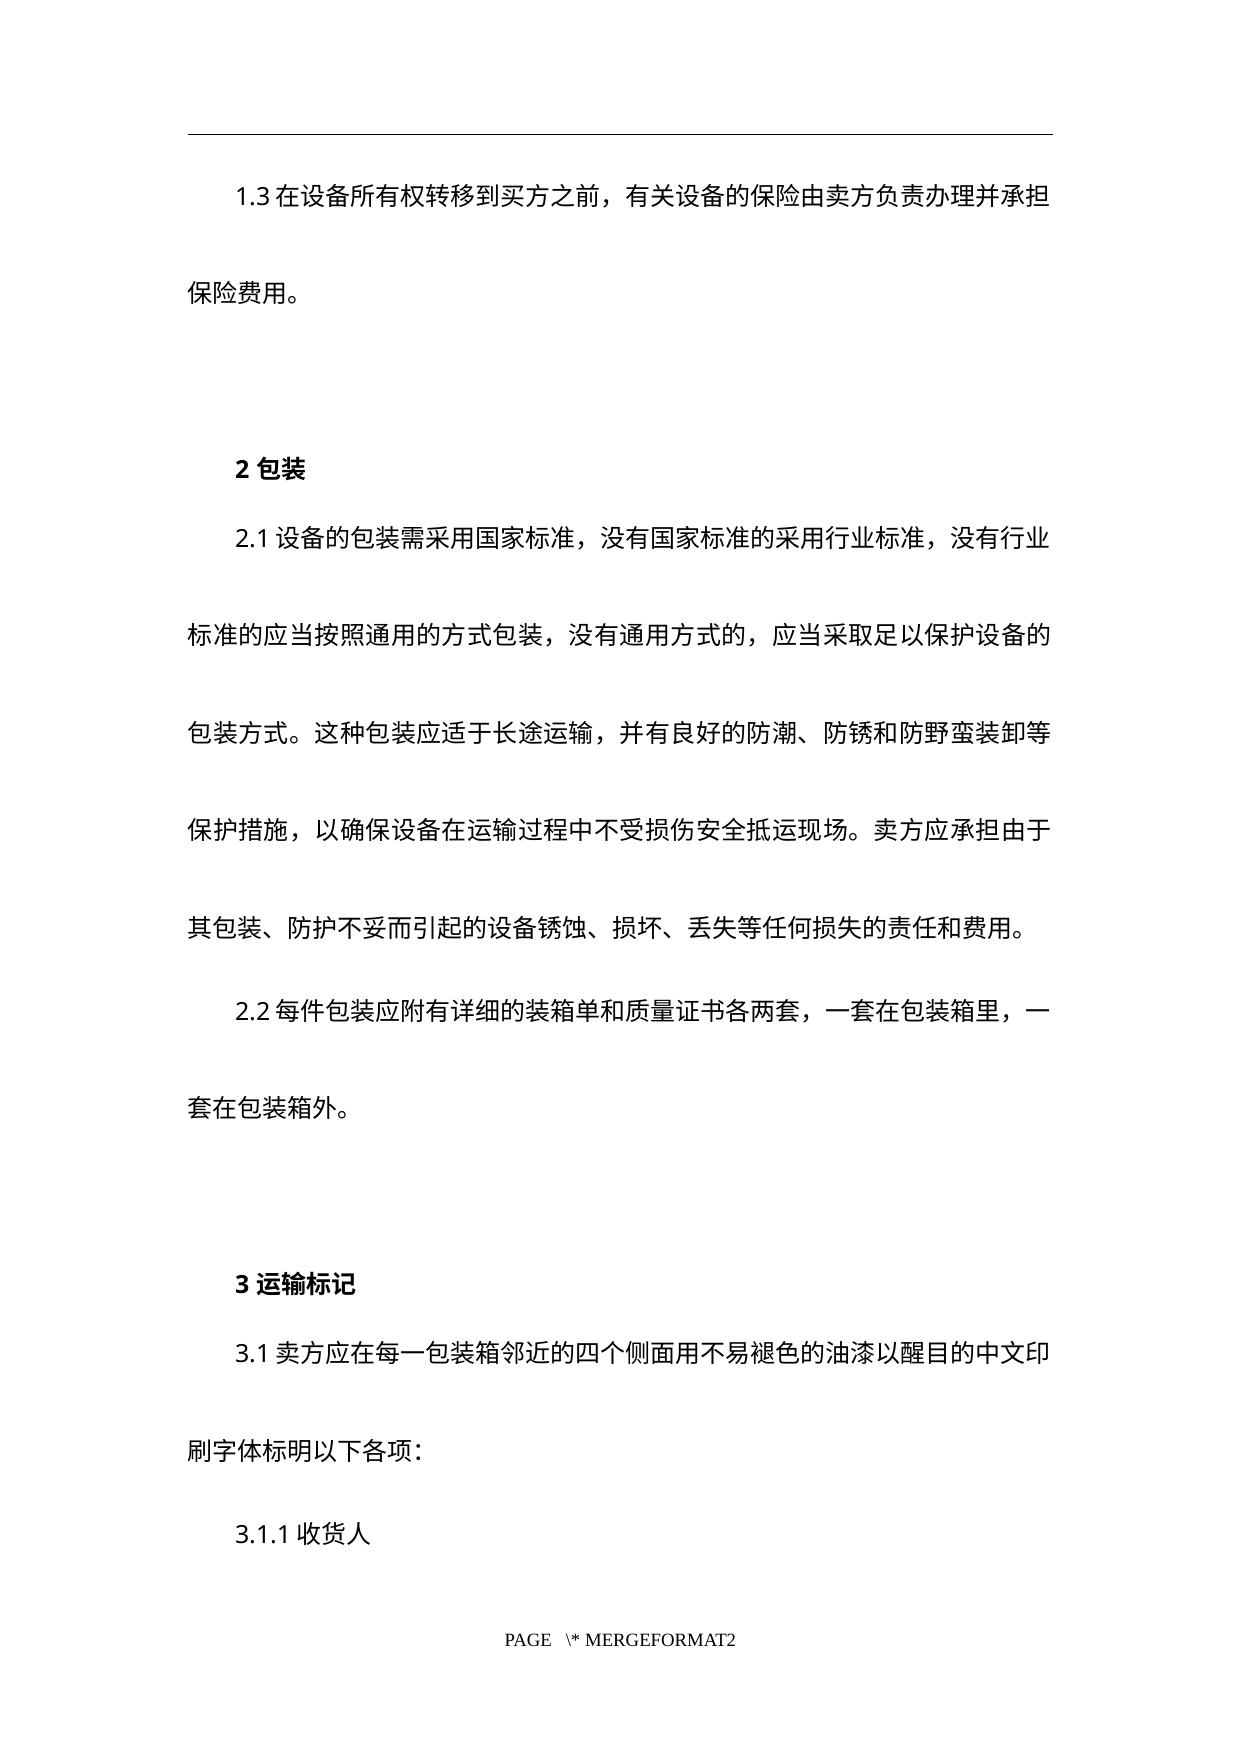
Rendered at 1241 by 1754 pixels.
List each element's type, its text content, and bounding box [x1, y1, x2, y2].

text 3.1卖方应在每一包装箱邻近的四个侧面用不易褪色的油漆以醒目的中文印刷字体标明以下各项： [187, 1319, 1053, 1482]
text 3.1.1收货人 [187, 1500, 1053, 1565]
text 1.3在设备所有权转移到买方之前，有关设备的保险由卖方负责办理并承担保险费用。 [187, 162, 1053, 324]
text 2.1设备的包装需采用国家标准，没有国家标准的采用行业标准，没有行业标准的应当按照通用的方式包装，没有通用方式的，应当采取足以保护设备的包装方式。这种包装应适于长途运输，并有良好的防潮、防锈和防野蛮装卸等保护措施，以确保设备在运输过程中不受损伤安全抵运现场。卖方应承担由于其包装、防护不妥而引起的设备锈蚀、损坏、丢失等任何损失的责任和费用。 [187, 504, 1053, 959]
subtitle 3 运输标记 [187, 1265, 1053, 1301]
text 2.2每件包装应附有详细的装箱单和质量证书各两套，一套在包装箱里，一套在包装箱外。 [187, 977, 1053, 1139]
subtitle 2 包装 [187, 449, 1053, 486]
